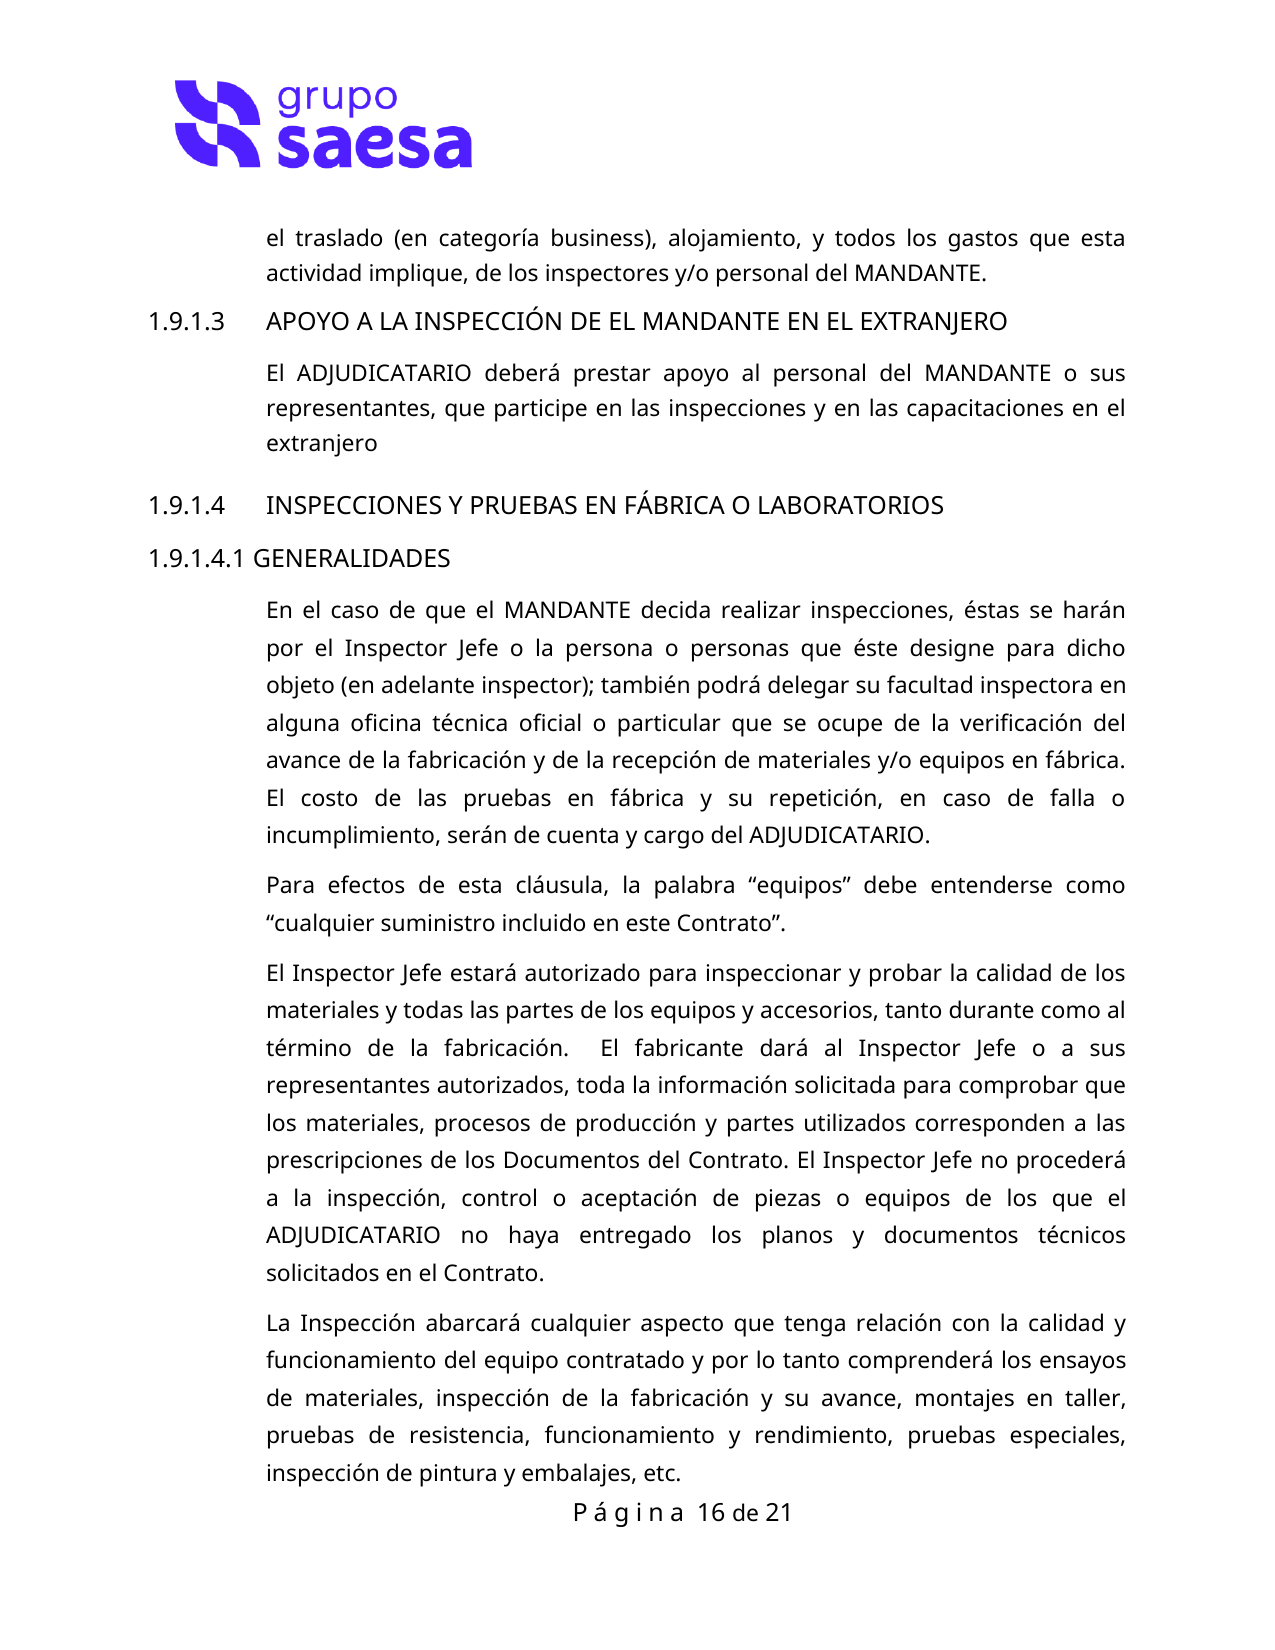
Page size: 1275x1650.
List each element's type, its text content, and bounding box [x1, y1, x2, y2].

subtitle INSPECCIONES Y PRUEBAS EN FÁBRICA O LABORATORIOS [148, 487, 1127, 521]
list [266, 221, 1127, 288]
text La Inspección abarcará cualquier aspecto que tenga relación con la calidad y funcionamiento del equipo contratado y por lo tanto comprenderá los ensayos de materiales, inspección de la fabricación y su avance, montajes en taller, pruebas de resistencia, funcionamiento y rendimiento, pruebas especiales, inspección de pintura y embalajes, etc. [266, 1306, 1127, 1488]
subtitle APOYO A LA INSPECCIÓN DE EL MANDANTE EN EL EXTRANJERO [148, 304, 1127, 338]
text El Inspector Jefe estará autorizado para inspeccionar y probar la calidad de los materiales y todas las partes de los equipos y accesorios, tanto durante como al término de la fabricación. El fabricante dará al Inspector Jefe o a sus representantes autorizados, toda la información solicitada para comprobar que los materiales, procesos de producción y partes utilizados corresponden a las prescripciones de los Documentos del Contrato. El Inspector Jefe no procederá a la inspección, control o aceptación de piezas o equipos de los que el ADJUDICATARIO no haya entregado los planos y documentos técnicos solicitados en el Contrato. [266, 956, 1127, 1288]
text Para efectos de esta cláusula, la palabra “equipos” debe entenderse como “cualquier suministro incluido en este Contrato”. [266, 869, 1127, 938]
list El ADJUDICATARIO deberá prestar apoyo al personal del MANDANTE o sus representantes, que participe en las inspecciones y en las capacitaciones en el extranjero [266, 357, 1127, 458]
subtitle GENERALIDADES [148, 541, 1127, 575]
text En el caso de que el MANDANTE decida realizar inspecciones, éstas se harán por el Inspector Jefe o la persona o personas que éste designe para dicho objeto (en adelante inspector); también podrá delegar su facultad inspectora en alguna oficina técnica oficial o particular que se ocupe de la verificación del avance de la fabricación y de la recepción de materiales y/o equipos en fábrica. El costo de las pruebas en fábrica y su repetición, en caso de falla o incumplimiento, serán de cuenta y cargo del ADJUDICATARIO. [266, 594, 1127, 850]
